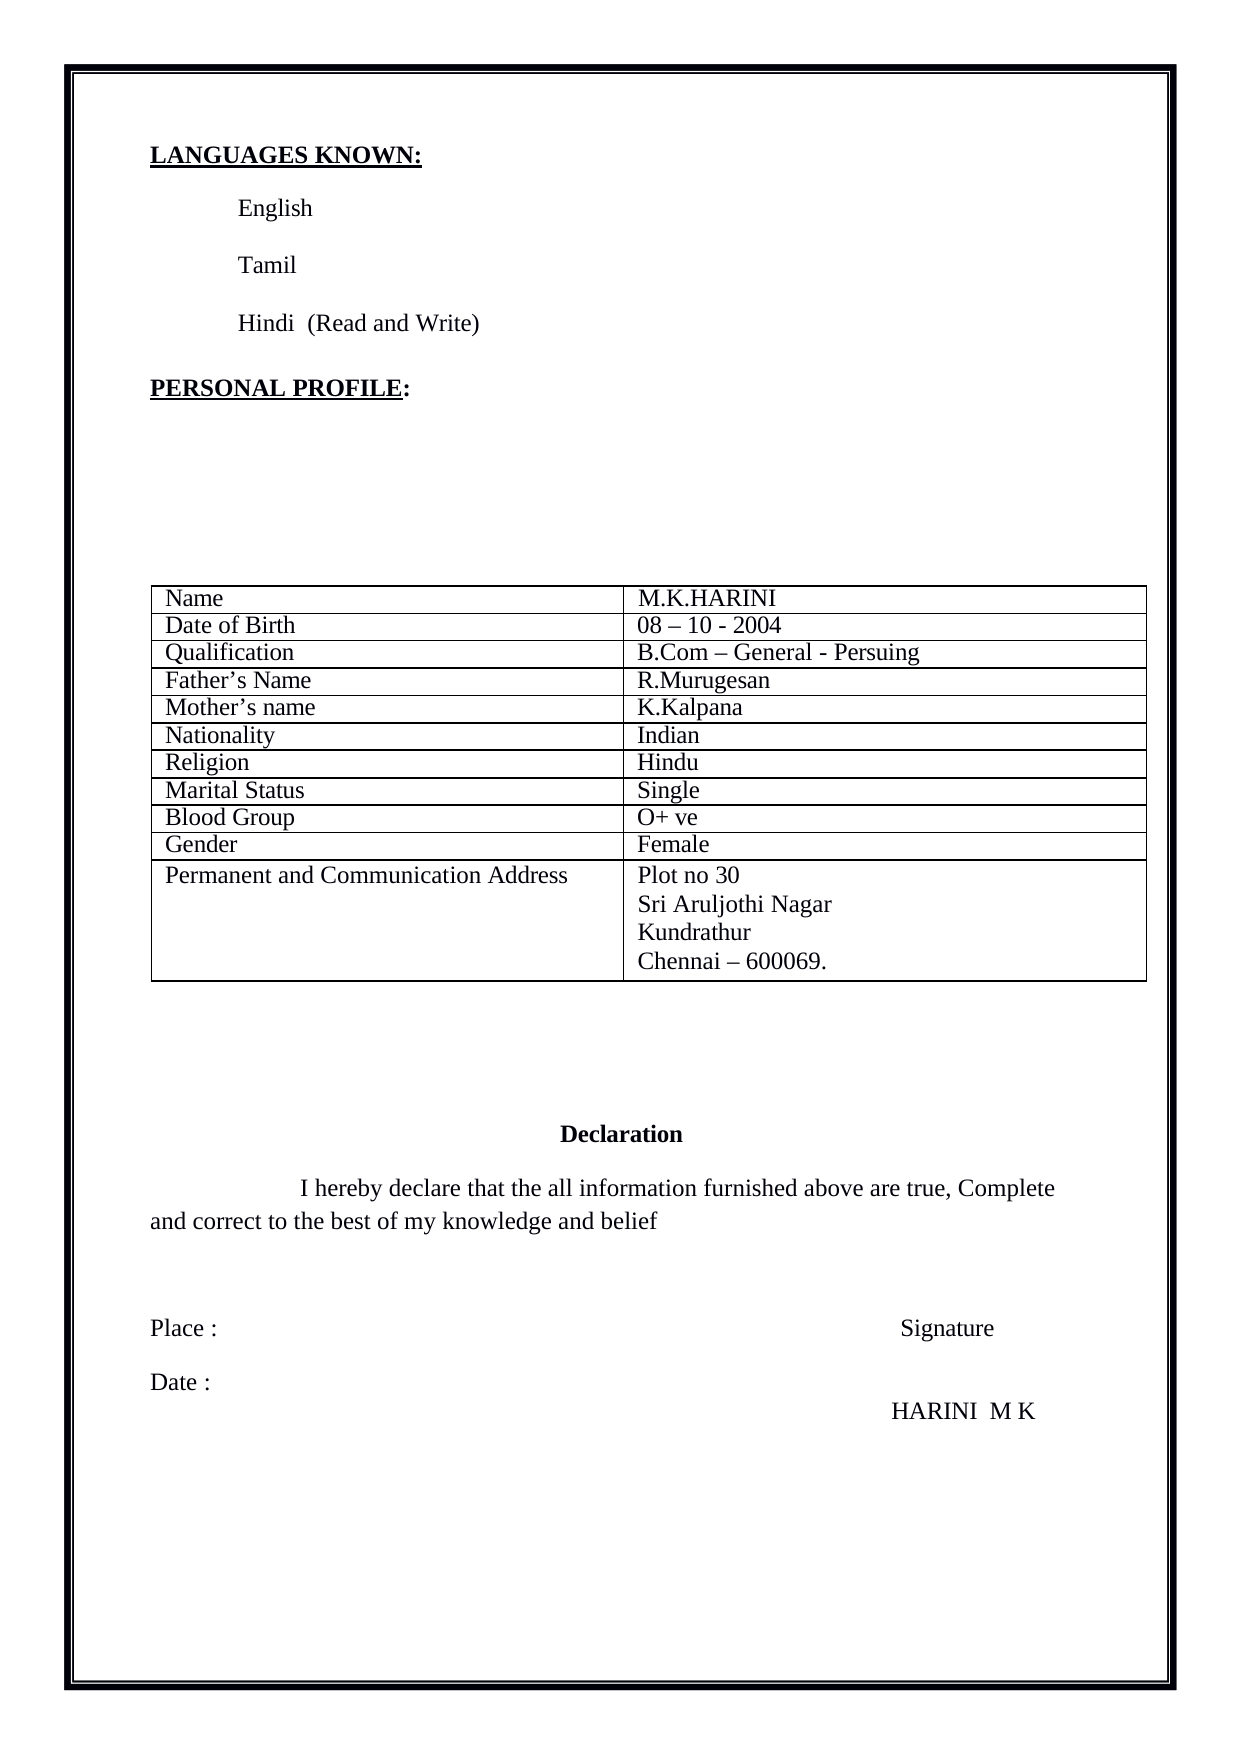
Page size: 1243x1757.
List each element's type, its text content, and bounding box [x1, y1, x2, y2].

table_cell Plot no 30 Sri Aruljothi Nagar Kundrathur Chennai – 600069. [624, 861, 1146, 980]
table_cell Permanent and Communication Address [152, 861, 623, 980]
table_cell Mother’s name [152, 696, 623, 722]
text Hindi (Read and Write) [238, 308, 1154, 337]
table_cell Hindu [624, 751, 1146, 777]
table_header Name [152, 587, 623, 612]
table_cell K.Kalpana [624, 696, 1146, 722]
text I hereby declare that the all information furnished above are true, Complete and correct to the best of my knowledge and belief [150, 1173, 1081, 1235]
table_cell Father’s Name [152, 669, 623, 694]
table_cell O+ ve [624, 806, 1146, 832]
table_cell Date of Birth [152, 614, 623, 640]
table_cell 08 – 10 - 2004 [624, 614, 1146, 640]
text Date : [150, 1367, 1154, 1396]
table_cell B.Com – General - Persuing [624, 641, 1146, 667]
subtitle LANGUAGES KNOWN: [150, 140, 1154, 169]
text Declaration [148, 1119, 1095, 1148]
table_cell Qualification [152, 641, 623, 667]
table_header M.K.HARINI [624, 587, 1146, 612]
table_cell Marital Status [152, 779, 623, 804]
table_cell Indian [624, 724, 1146, 749]
table_cell Blood Group [152, 806, 623, 832]
text Place : Signature [150, 1313, 1154, 1342]
subtitle PERSONAL PROFILE: [150, 373, 1154, 401]
table_cell Single [624, 779, 1146, 804]
table_cell R.Murugesan [624, 669, 1146, 694]
text English Tamil [238, 193, 369, 279]
text HARINI M K [148, 1396, 1036, 1425]
table_cell Religion [152, 751, 623, 777]
table_cell Gender [152, 833, 623, 859]
table_cell Nationality [152, 724, 623, 749]
table_cell Female [624, 833, 1146, 859]
